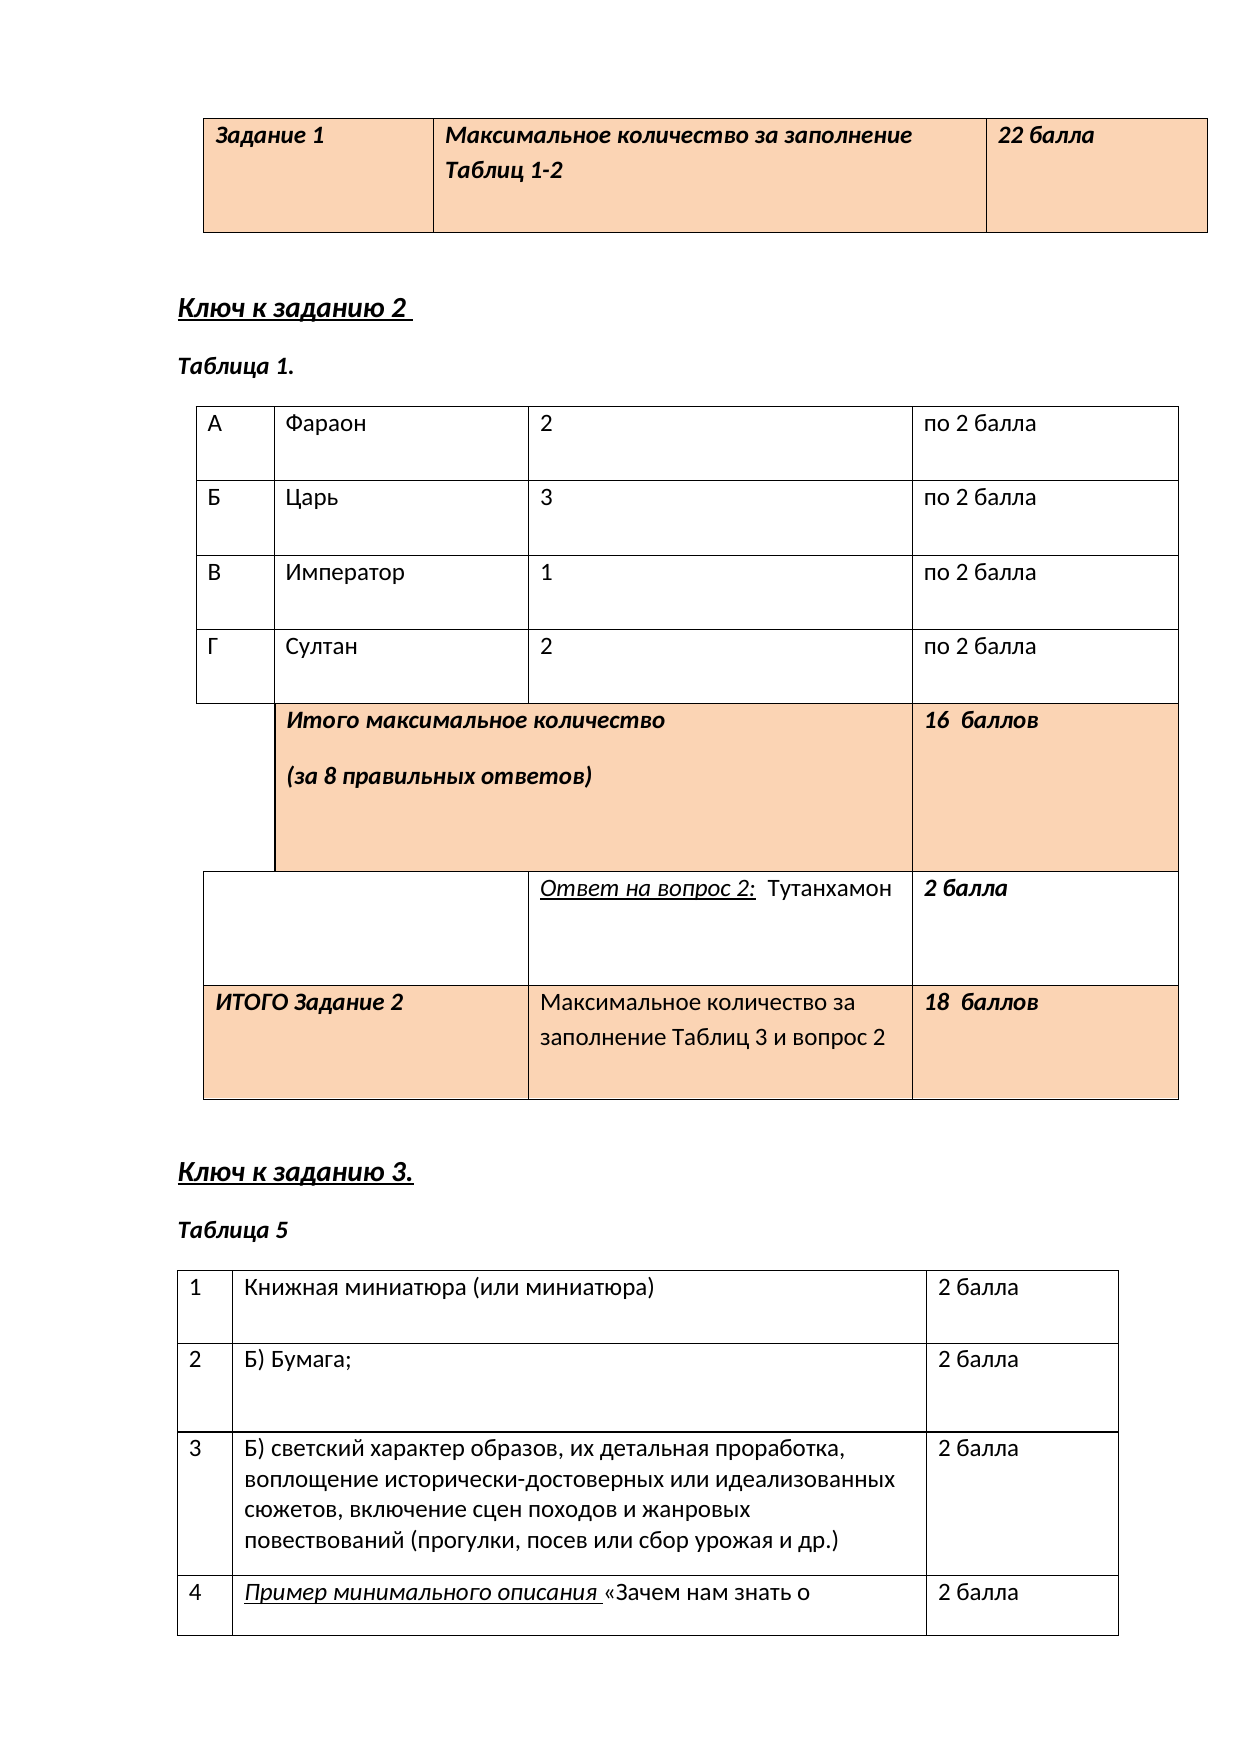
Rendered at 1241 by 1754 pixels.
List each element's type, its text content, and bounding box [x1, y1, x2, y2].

table_cell по 2 балла [913, 481, 1178, 554]
text Таблица 1. [177, 350, 1152, 381]
table_cell [204, 872, 528, 985]
table_cell Итого максимальное количество (за 8 правильных ответов) [276, 704, 912, 871]
table_header 1 [178, 1271, 232, 1343]
text Ключ к заданию 3. [177, 1153, 1152, 1188]
table_cell 18 баллов [913, 986, 1178, 1098]
table_header Максимальное количество за заполнение Таблиц 1-2 [434, 119, 986, 232]
table_header 2 балла [927, 1271, 1118, 1343]
table_cell 2 балла [927, 1344, 1118, 1431]
table_cell Царь [275, 481, 528, 554]
table_cell 16 баллов [913, 704, 1178, 871]
table_header 2 [529, 407, 912, 480]
table_cell Б) светский характер образов, их детальная проработка, воплощение исторически-достоверных или идеализованных сюжетов, включение сцен походов и жанровых повествований (прогулки, посев или сбор урожая и др.) [233, 1433, 926, 1575]
table_cell 2 балла [913, 872, 1178, 985]
table_cell 3 [178, 1433, 232, 1575]
text Таблица 5 [177, 1214, 1152, 1245]
table_cell Максимальное количество за заполнение Таблиц 3 и вопрос 2 [529, 986, 912, 1098]
table_header по 2 балла [913, 407, 1178, 480]
table_cell по 2 балла [913, 556, 1178, 629]
table_header А [197, 407, 274, 480]
table_cell 3 [529, 481, 912, 554]
table_header 22 балла [987, 119, 1207, 232]
table_cell Султан [275, 630, 528, 703]
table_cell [233, 1576, 926, 1635]
table_cell Б) Бумага; [233, 1344, 926, 1431]
table_cell по 2 балла [913, 630, 1178, 703]
table_cell ИТОГО Задание 2 [204, 986, 528, 1098]
table_header Задание 1 [204, 119, 433, 232]
table_cell Император [275, 556, 528, 629]
table_cell Г [197, 630, 274, 703]
table_cell 2 [178, 1344, 232, 1431]
table_cell 2 [529, 630, 912, 703]
table_cell 2 балла [927, 1576, 1118, 1635]
table_cell Б [197, 481, 274, 554]
table_header Фараон [275, 407, 528, 480]
table_cell 1 [529, 556, 912, 629]
text Ключ к заданию 2 [177, 289, 1152, 324]
table_header Книжная миниатюра (или миниатюра) [233, 1271, 926, 1343]
table_cell Ответ на вопрос 2: Тутанхамон [529, 872, 912, 985]
table_cell 2 балла [927, 1433, 1118, 1575]
table_cell 4 [178, 1576, 232, 1635]
table_cell В [197, 556, 274, 629]
